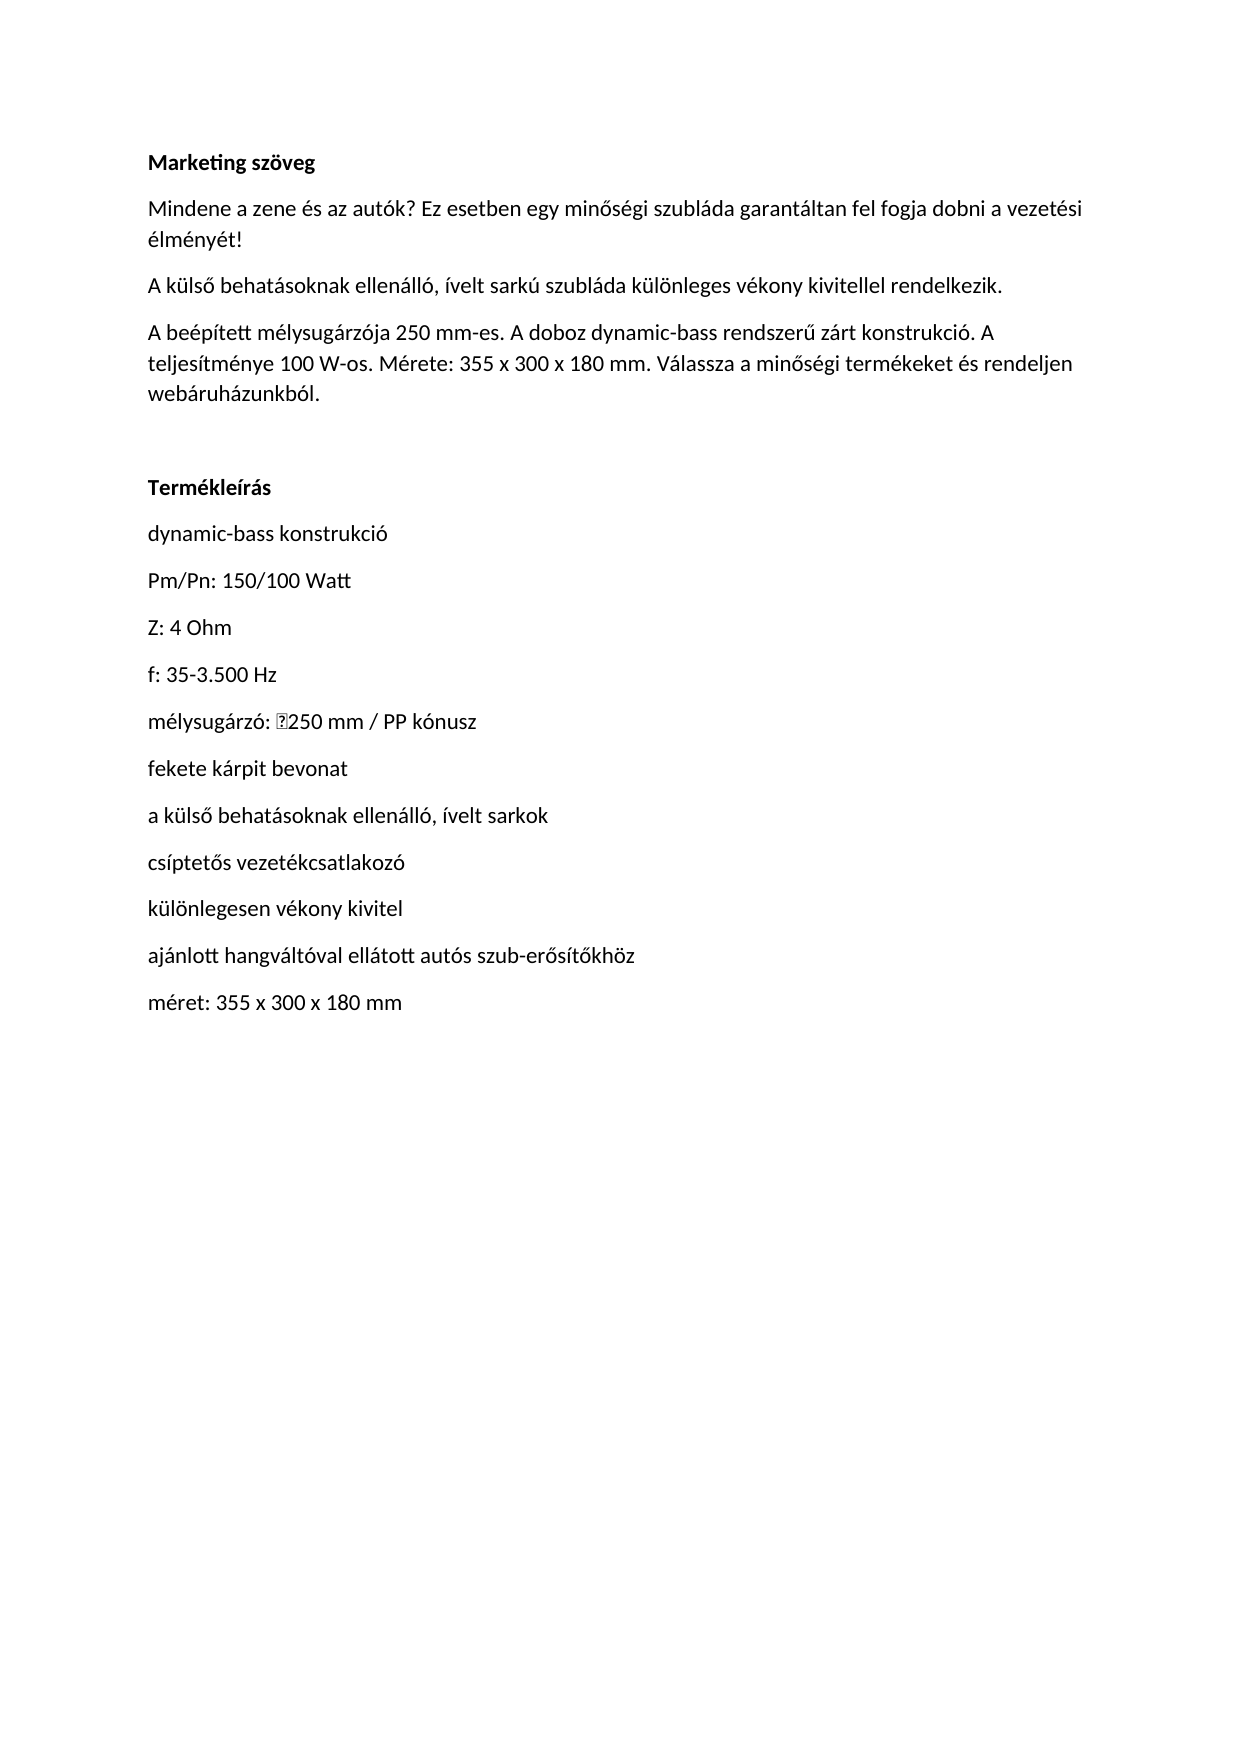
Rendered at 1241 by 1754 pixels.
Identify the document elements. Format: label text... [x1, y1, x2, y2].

text méret: 355 x 300 x 180 mm [148, 988, 1093, 1016]
text f: 35-3.500 Hz [148, 660, 1093, 688]
text a külső behatásoknak ellenálló, ívelt sarkok [148, 801, 1093, 829]
text Mindene a zene és az autók? Ez esetben egy minőségi szubláda garantáltan fel fogja dobni a vezetési élményét! [148, 194, 1093, 253]
text A külső behatásoknak ellenálló, ívelt sarkú szubláda különleges vékony kivitellel rendelkezik. [148, 272, 1093, 299]
text csíptetős vezetékcsatlakozó [148, 848, 1093, 876]
text Termékleírás [148, 473, 1093, 501]
text dynamic-bass konstrukció [148, 519, 1093, 547]
text különlegesen vékony kivitel [148, 894, 1093, 922]
text Pm/Pn: 150/100 Watt [148, 566, 1093, 594]
text Z: 4 Ohm [148, 613, 1093, 641]
text ajánlott hangváltóval ellátott autós szub-erősítőkhöz [148, 941, 1093, 969]
text A beépített mélysugárzója 250 mm-es. A doboz dynamic-bass rendszerű zárt konstrukció. A teljesítménye 100 W-os. Mérete: 355 x 300 x 180 mm. Válassza a minőségi termékeket és rendeljen webáruházunkból. [148, 318, 1093, 407]
text fekete kárpit bevonat [148, 754, 1093, 782]
text mélysugárzó: 250 mm / PP kónusz [148, 707, 1093, 735]
text Marketing szöveg [148, 148, 1093, 176]
